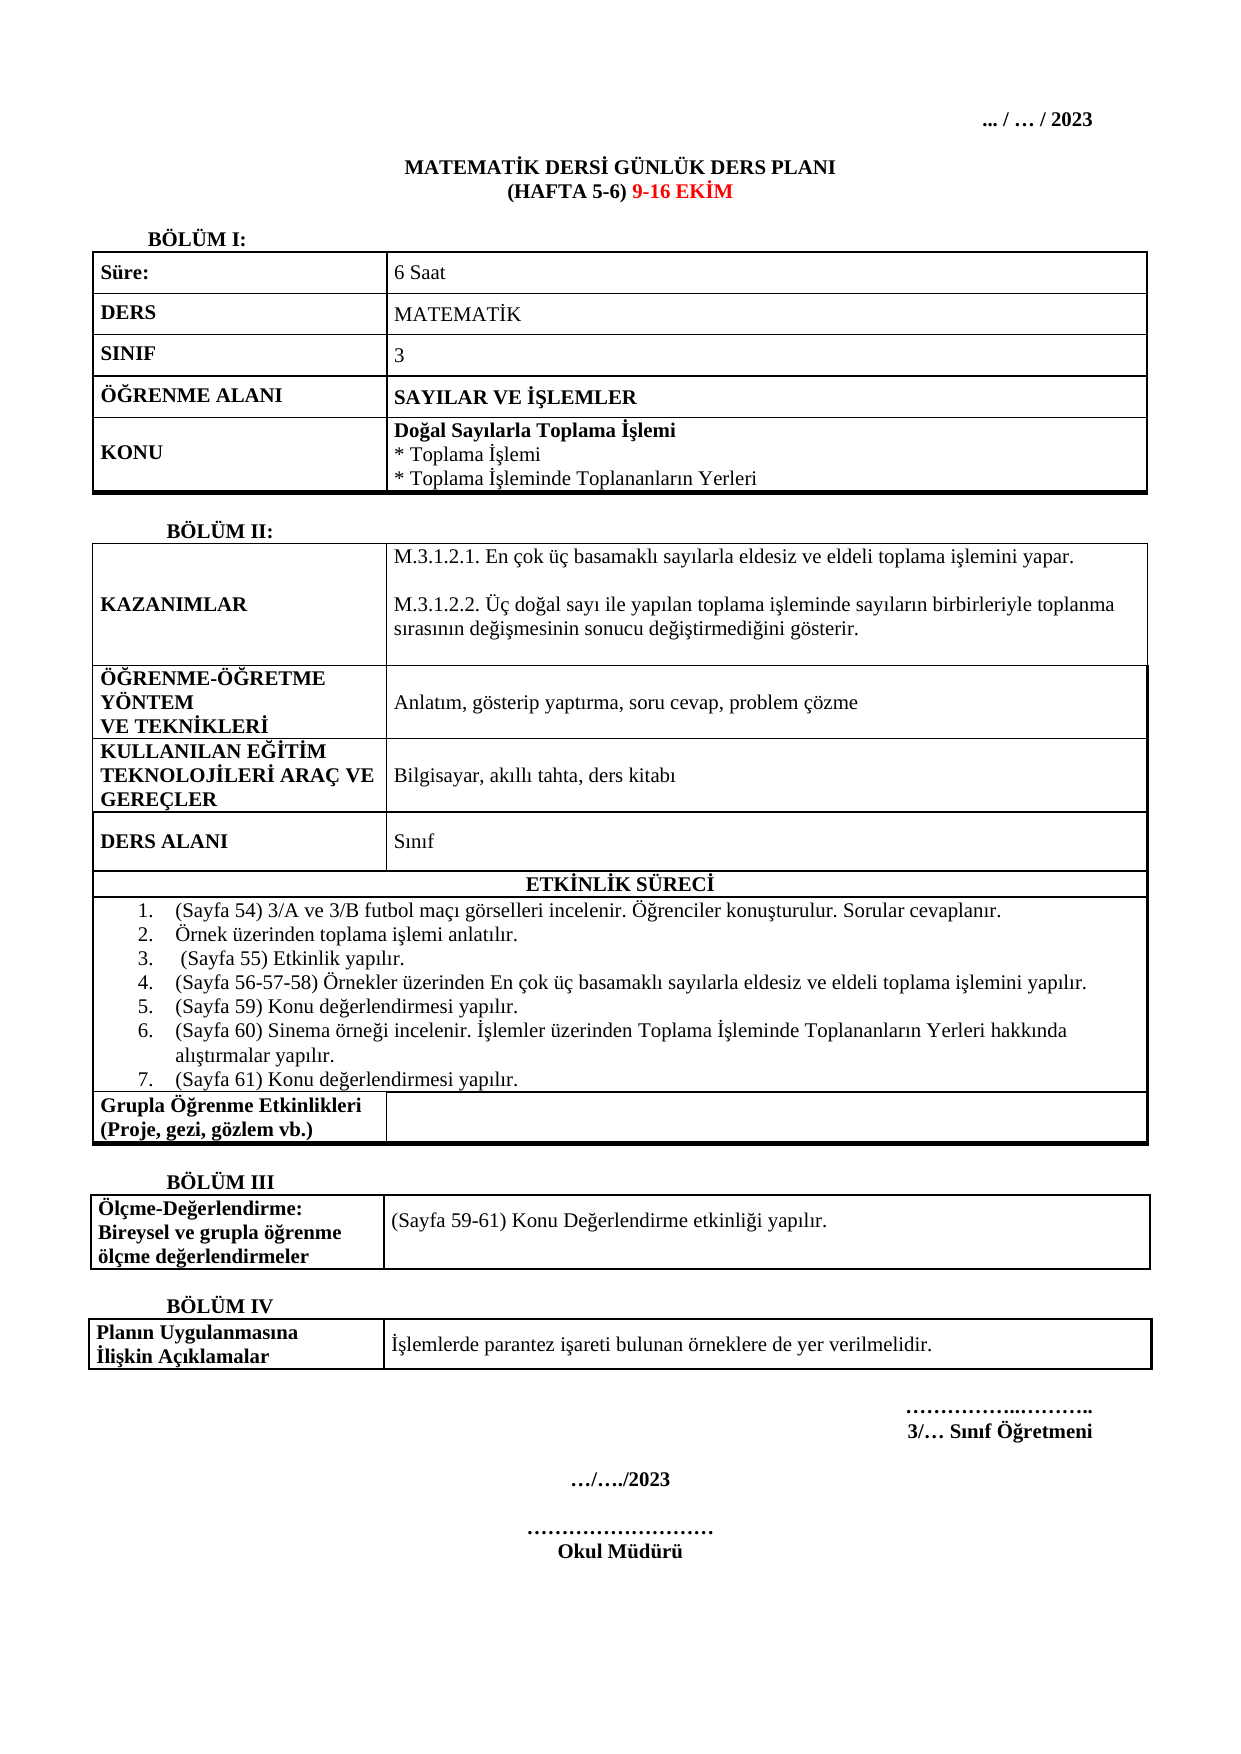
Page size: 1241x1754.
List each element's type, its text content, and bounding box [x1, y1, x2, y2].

table_cell 3 [388, 335, 1146, 375]
table_cell [387, 1093, 1146, 1141]
text MATEMATİK DERSİ GÜNLÜK DERS PLANI [148, 155, 1092, 179]
text BÖLÜM I: [148, 227, 1092, 251]
table_cell KULLANILAN EĞİTİM TEKNOLOJİLERİ ARAÇ VE GEREÇLER [93, 739, 386, 811]
text Okul Müdürü [148, 1539, 1092, 1563]
table_cell Doğal Sayılarla Toplama İşlemi * Toplama İşlemi * Toplama İşleminde Toplananların Yerleri [388, 418, 1146, 490]
table_cell SINIF [94, 335, 386, 375]
table_header (Sayfa 59-61) Konu Değerlendirme etkinliği yapılır. [385, 1196, 1149, 1268]
subtitle BÖLÜM IV [148, 1294, 1092, 1318]
table_cell Sınıf [387, 813, 1146, 870]
table_header M.3.1.2.1. En çok üç basamaklı sayılarla eldesiz ve eldeli toplama işlemini yapar. M.3.1.2.2. Üç doğal sayı ile yapılan toplama işleminde sayıların birbirleriyle toplanma sırasının değişmesinin sonucu değiştirmediğini gösterir. [387, 544, 1147, 664]
text ……………..……….. [148, 1394, 1092, 1418]
table_cell (Sayfa 54) 3/A ve 3/B futbol maçı görselleri incelenir. Öğrenciler konuşturulur. Sorular cevaplanır. Örnek üzerinden toplama işlemi anlatılır. (Sayfa 55) Etkinlik yapılır. (Sayfa 56-57-58) Örnekler üzerinden En çok üç basamaklı sayılarla eldesiz ve eldeli toplama işlemini yapılır. (Sayfa 59) Konu değerlendirmesi yapılır. (Sayfa 60) Sinema örneği incelenir. İşlemler üzerinden Toplama İşleminde Toplananların Yerleri hakkında alıştırmalar yapılır. (Sayfa 61) Konu değerlendirmesi yapılır. [94, 898, 1146, 1091]
table_cell Anlatım, gösterip yaptırma, soru cevap, problem çözme [387, 666, 1146, 738]
text ... / … / 2023 [148, 107, 1092, 131]
text BÖLÜM II: [148, 519, 1092, 543]
text ……………………… [148, 1515, 1092, 1539]
table_header İşlemlerde parantez işareti bulunan örneklere de yer verilmelidir. [385, 1320, 1150, 1368]
table_header Ölçme-Değerlendirme: Bireysel ve grupla öğrenme ölçme değerlendirmeler [92, 1196, 383, 1268]
table_cell DERS ALANI [94, 813, 386, 870]
table_cell ÖĞRENME ALANI [94, 377, 386, 417]
table_cell Grupla Öğrenme Etkinlikleri (Proje, gezi, gözlem vb.) [94, 1092, 386, 1141]
table_header 6 Saat [388, 253, 1146, 292]
table_header Süre: [94, 253, 386, 292]
text 3/… Sınıf Öğretmeni [148, 1418, 1092, 1443]
text (HAFTA 5-6) 9-16 EKİM [148, 179, 1092, 203]
table_header KAZANIMLAR [93, 544, 386, 664]
table_cell ÖĞRENME-ÖĞRETME YÖNTEM VE TEKNİKLERİ [93, 666, 386, 738]
table_cell ETKİNLİK SÜRECİ [94, 872, 1146, 896]
table_cell DERS [94, 294, 386, 334]
subtitle BÖLÜM III [148, 1169, 1092, 1194]
table_cell MATEMATİK [388, 294, 1146, 334]
table_header Planın Uygulanmasına İlişkin Açıklamalar [90, 1320, 383, 1368]
table_cell SAYILAR VE İŞLEMLER [388, 377, 1146, 417]
table_cell Bilgisayar, akıllı tahta, ders kitabı [387, 739, 1146, 811]
text …/…./2023 [148, 1467, 1092, 1491]
table_cell KONU [94, 418, 386, 490]
